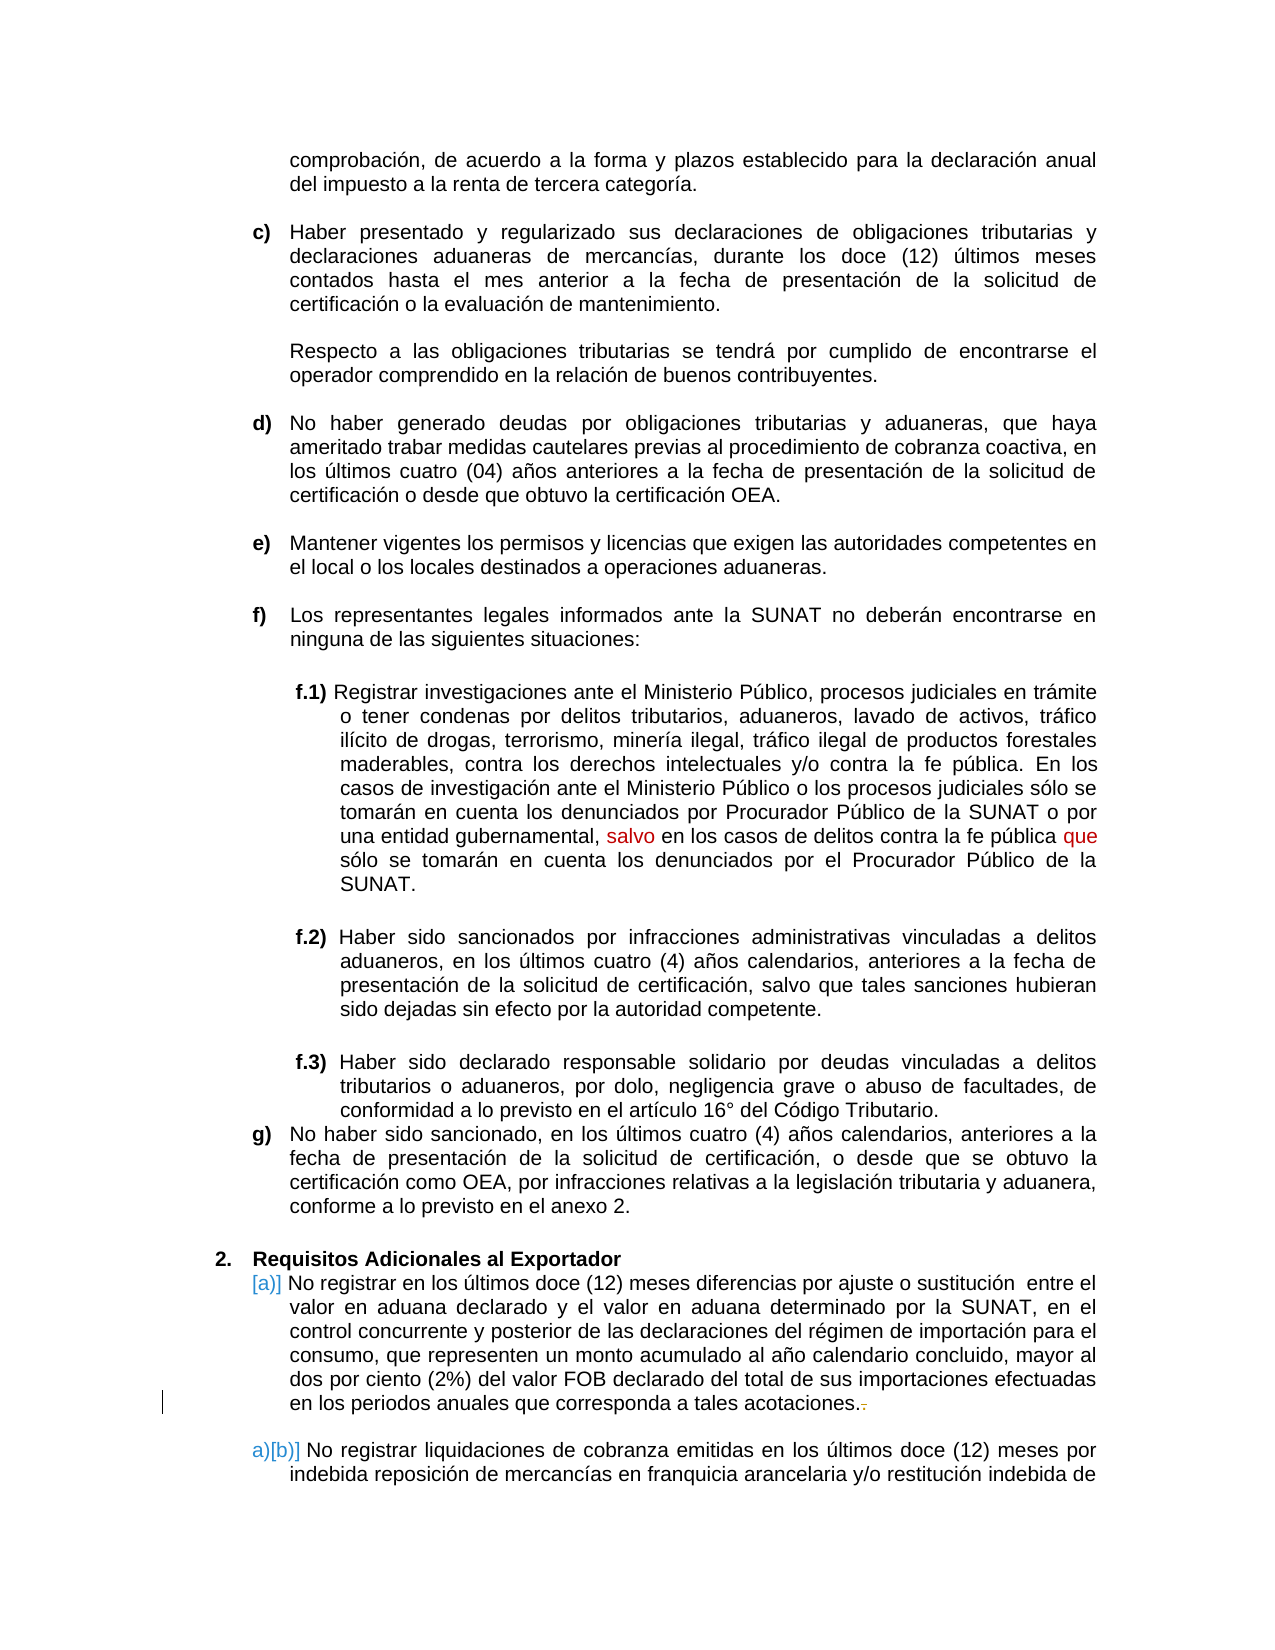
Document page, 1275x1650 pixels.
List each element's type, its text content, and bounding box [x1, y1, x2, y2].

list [252, 1438, 1098, 1486]
list No haber sido sancionado, en los últimos cuatro (4) años calendarios, anteriores a la fecha de presentación de la solicitud de certificación, o desde que se obtuvo la certificación como OEA, por infracciones relativas a la legislación tributaria y aduanera, conforme a lo previsto en el anexo 2. [252, 1122, 1098, 1217]
list f.3) Haber sido declarado responsable solidario por deudas vinculadas a delitos tributarios o aduaneros, por dolo, negligencia grave o abuso de facultades, de conformidad a lo previsto en el artículo 16° del Código Tributario. [295, 1050, 1098, 1122]
list Haber presentado y regularizado sus declaraciones de obligaciones tributarias y declaraciones aduaneras de mercancías, durante los doce (12) últimos meses contados hasta el mes anterior a la fecha de presentación de la solicitud de certificación o la evaluación de mantenimiento. [252, 219, 1098, 315]
list Respecto a las obligaciones tributarias se tendrá por cumplido de encontrarse el operador comprendido en la relación de buenos contribuyentes. [289, 339, 1098, 387]
list f.1) Registrar investigaciones ante el Ministerio Público, procesos judiciales en trámite o tener condenas por delitos tributarios, aduaneros, lavado de activos, tráfico ilícito de drogas, terrorismo, minería ilegal, tráfico ilegal de productos forestales maderables, contra los derechos intelectuales y/o contra la fe pública. En los casos de investigación ante el Ministerio Público o los procesos judiciales sólo se tomarán en cuenta los denunciados por Procurador Público de la SUNAT o por una entidad gubernamental, salvo en los casos de delitos contra la fe pública que sólo se tomarán en cuenta los denunciados por el Procurador Público de la SUNAT. [295, 680, 1098, 896]
list No registrar en los últimos doce (12) meses diferencias por ajuste o sustitución entre el valor en aduana declarado y el valor en aduana determinado por la SUNAT, en el control concurrente y posterior de las declaraciones del régimen de importación para el consumo, que representen un monto acumulado al año calendario concluido, mayor al dos por ciento (2%) del valor FOB declarado del total de sus importaciones efectuadas en los periodos anuales que corresponda a tales acotaciones. [252, 1271, 1098, 1414]
list Los representantes legales informados ante la SUNAT no deberán encontrarse en ninguna de las siguientes situaciones: [252, 603, 1098, 651]
list f.2) Haber sido sancionados por infracciones administrativas vinculadas a delitos aduaneros, en los últimos cuatro (4) años calendarios, anteriores a la fecha de presentación de la solicitud de certificación, salvo que tales sanciones hubieran sido dejadas sin efecto por la autoridad competente. [295, 925, 1098, 1021]
list Requisitos Adicionales al Exportador [215, 1247, 1098, 1271]
list No haber generado deudas por obligaciones tributarias y aduaneras, que haya ameritado trabar medidas cautelares previas al procedimiento de cobranza coactiva, en los últimos cuatro (04) años anteriores a la fecha de presentación de la solicitud de certificación o desde que obtuvo la certificación OEA. [252, 411, 1098, 507]
list Mantener vigentes los permisos y licencias que exigen las autoridades competentes en el local o los locales destinados a operaciones aduaneras. [252, 531, 1098, 579]
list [252, 148, 1098, 196]
